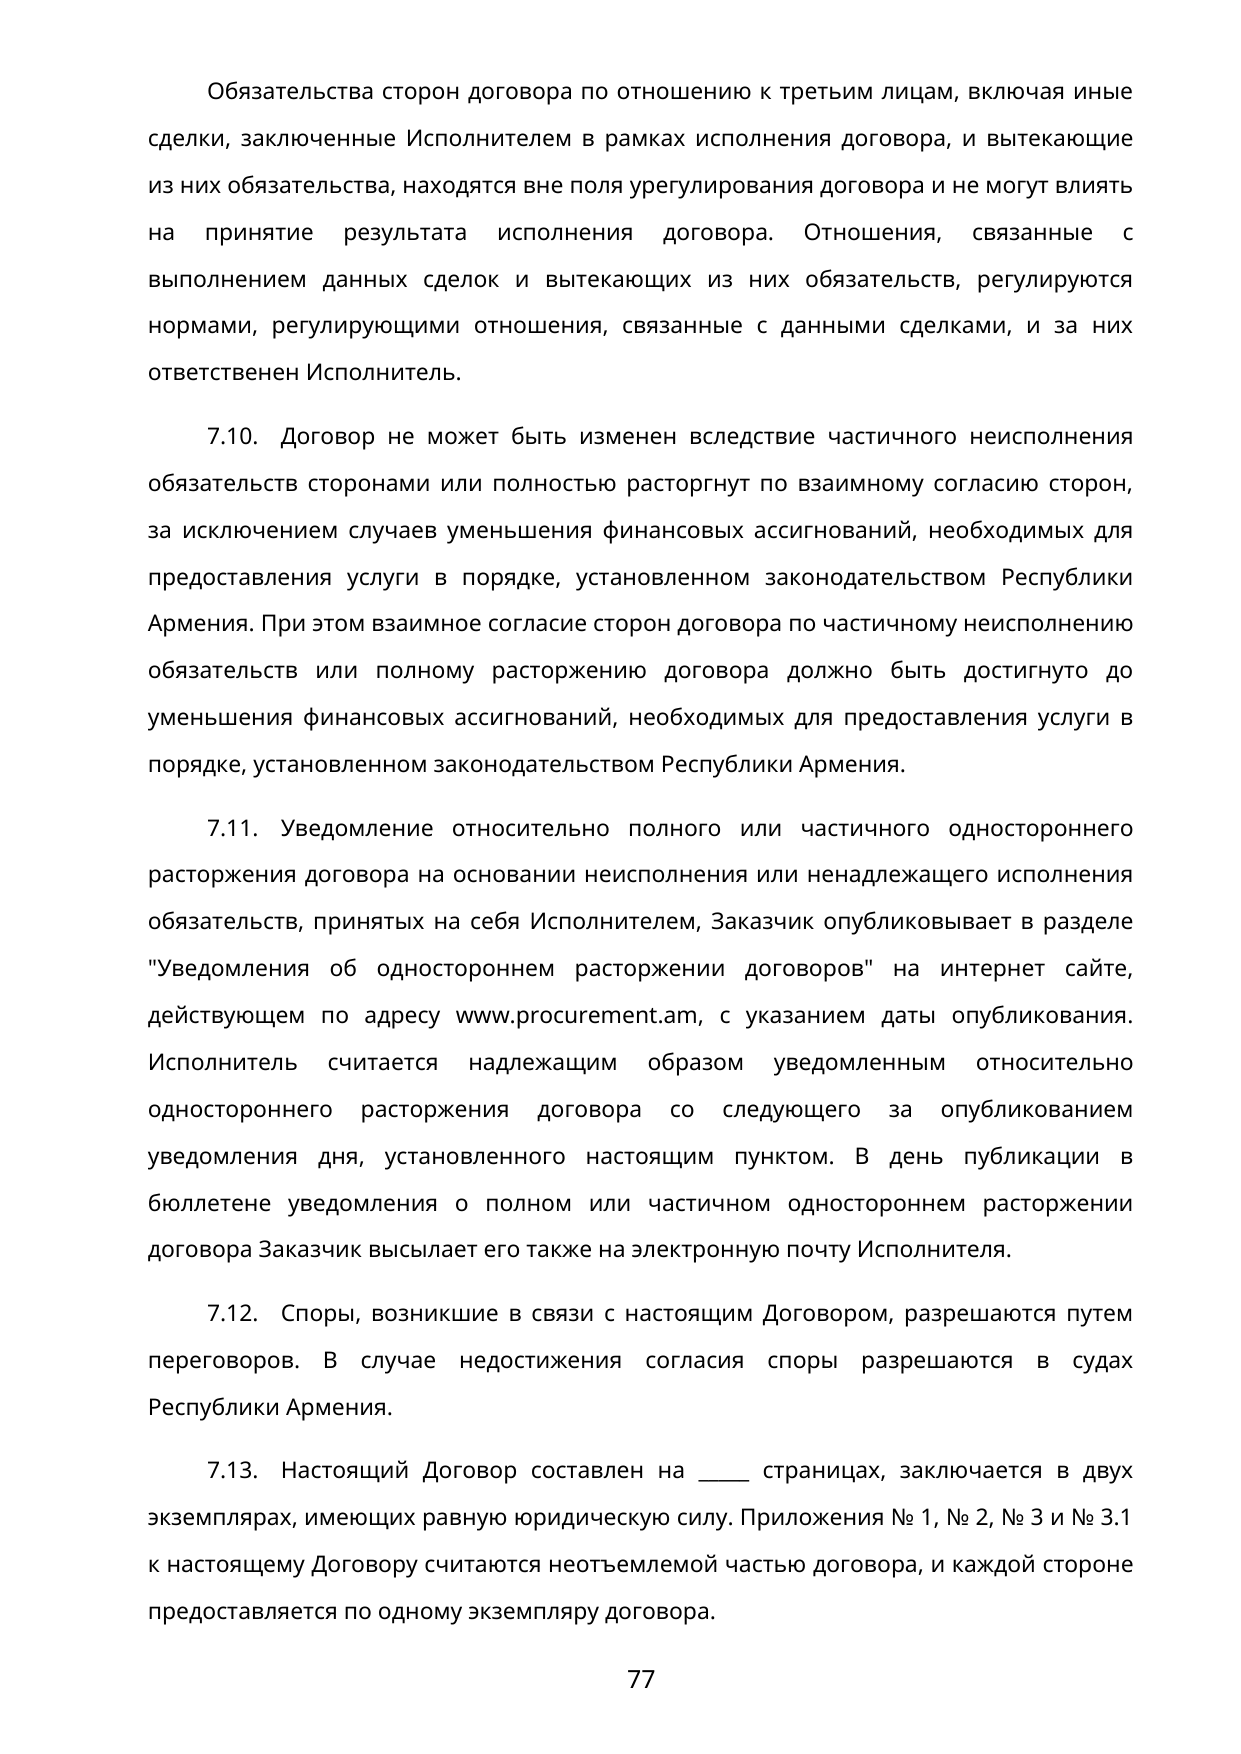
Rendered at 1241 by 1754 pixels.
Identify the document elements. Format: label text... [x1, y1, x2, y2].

text 7.11. Уведомление относительно полного или частичного одностороннего расторжения договора на основании неисполнения или ненадлежащего исполнения обязательств, принятых на себя Исполнителем, Заказчик опубликовывает в разделе "Уведомления об одностороннем расторжении договоров" на интернет сайте, действующем по адресу www.procurement.am, с указанием даты опубликования. Исполнитель считается надлежащим образом уведомленным относительно одностороннего расторжения договора со следующего за опубликованием уведомления дня, установленного настоящим пунктом. В день публикации в бюллетене уведомления о полном или частичном одностороннем расторжении договора Заказчик высылает его также на электронную почту Исполнителя. [148, 811, 1134, 1264]
text 7.10. Договор не может быть изменен вследствие частичного неисполнения обязательств сторонами или полностью расторгнут по взаимному согласию сторон, за исключением случаев уменьшения финансовых ассигнований, необходимых для предоставления услуги в порядке, установленном законодательством Республики Армения. При этом взаимное согласие сторон договора по частичному неисполнению обязательств или полному расторжению договора должно быть достигнуто до уменьшения финансовых ассигнований, необходимых для предоставления услуги в порядке, установленном законодательством Республики Армения. [148, 420, 1134, 779]
text Обязательства сторон договора по отношению к третьим лицам, включая иные сделки, заключенные Исполнителем в рамках исполнения договора, и вытекающие из них обязательства, находятся вне поля урегулирования договора и не могут влиять на принятие результата исполнения договора. Отношения, связанные с выполнением данных сделок и вытекающих из них обязательств, регулируются нормами, регулирующими отношения, связанные с данными сделками, и за них ответственен Исполнитель. [148, 75, 1134, 387]
text 7.12. Споры, возникшие в связи с настоящим Договором, разрешаются путем переговоров. В случае недостижения согласия споры разрешаются в судах Республики Армения. [148, 1297, 1134, 1422]
text 7.13. Настоящий Договор составлен на _____ страницах, заключается в двух экземплярах, имеющих равную юридическую силу. Приложения № 1, № 2, № 3 и № 3.1 к настоящему Договору считаются неотъемлемой частью договора, и каждой стороне предоставляется по одному экземпляру договора. [148, 1454, 1134, 1626]
